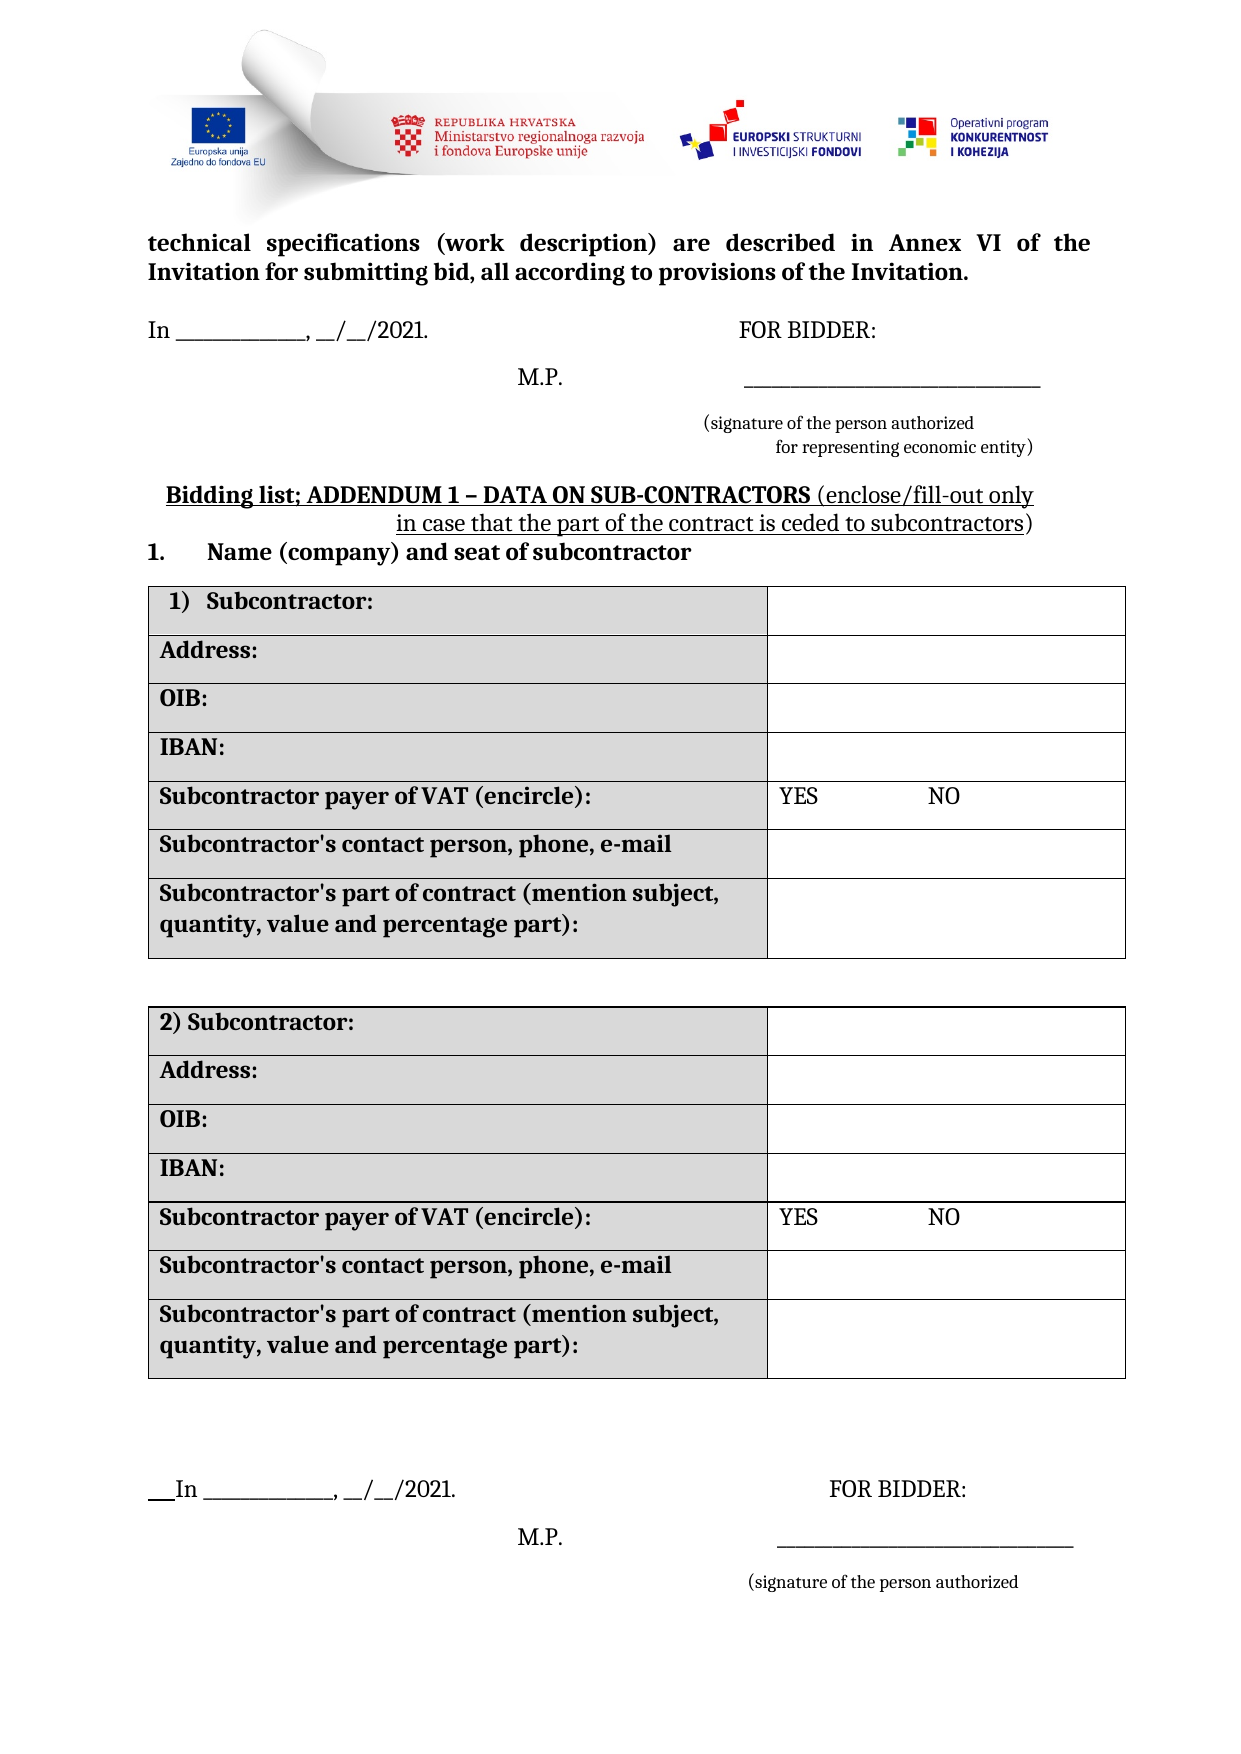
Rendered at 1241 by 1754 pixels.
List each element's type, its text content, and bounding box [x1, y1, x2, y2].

table_cell [768, 733, 1125, 781]
text Bidding list; ADDENDUM 1 – DATA ON SUB-CONTRACTORS (enclose/fill-out only in case that the part of the contract is ceded to subcontractors) [148, 481, 1034, 538]
table_cell IBAN: [149, 1154, 767, 1201]
text (signature of the person authorized [148, 1570, 1019, 1594]
table_cell [768, 1251, 1125, 1299]
table_cell [768, 636, 1125, 683]
text In ______________, __/__/2021. FOR BIDDER: [148, 1475, 1092, 1503]
table_cell Subcontractor's contact person, phone, e-mail [149, 1251, 767, 1299]
text for representing economic entity) [148, 435, 1034, 459]
text In ______________, __/__/2021. FOR BIDDER: [148, 316, 1092, 344]
table_cell OIB: [149, 684, 767, 732]
table_header 2) Subcontractor: [149, 1008, 767, 1055]
table_cell [768, 1154, 1125, 1201]
text (signature of the person authorized [148, 411, 974, 435]
table_header [768, 587, 1125, 634]
table_cell [768, 1105, 1125, 1153]
table_cell Subcontractor payer of VAT (encircle): [149, 1203, 767, 1250]
list Name (company) and seat of subcontractor [148, 538, 1092, 567]
table_cell Address: [149, 1056, 767, 1104]
table_cell Subcontractor's part of contract (mention subject, quantity, value and percentage part): [149, 1300, 767, 1378]
table_cell OIB: [149, 1105, 767, 1153]
text M.P. ________________________________ [148, 1522, 1092, 1551]
table_header Subcontractor: [149, 587, 767, 634]
table_cell [768, 1300, 1125, 1378]
table_cell [768, 684, 1125, 732]
table_cell [768, 830, 1125, 878]
table_cell IBAN: [149, 733, 767, 781]
table_cell Subcontractor's part of contract (mention subject, quantity, value and percentage part): [149, 879, 767, 958]
table_cell [768, 879, 1125, 958]
table_cell Address: [149, 636, 767, 683]
table_cell Subcontractor's contact person, phone, e-mail [149, 830, 767, 878]
table_cell Subcontractor payer of VAT (encircle): [149, 782, 767, 829]
picture [147, 29, 1093, 230]
table_cell YES NO [768, 782, 1125, 829]
table_cell [768, 1056, 1125, 1104]
text M.P. ________________________________ [148, 363, 1092, 392]
table_header [768, 1008, 1125, 1055]
table_cell YES NO [768, 1203, 1125, 1250]
